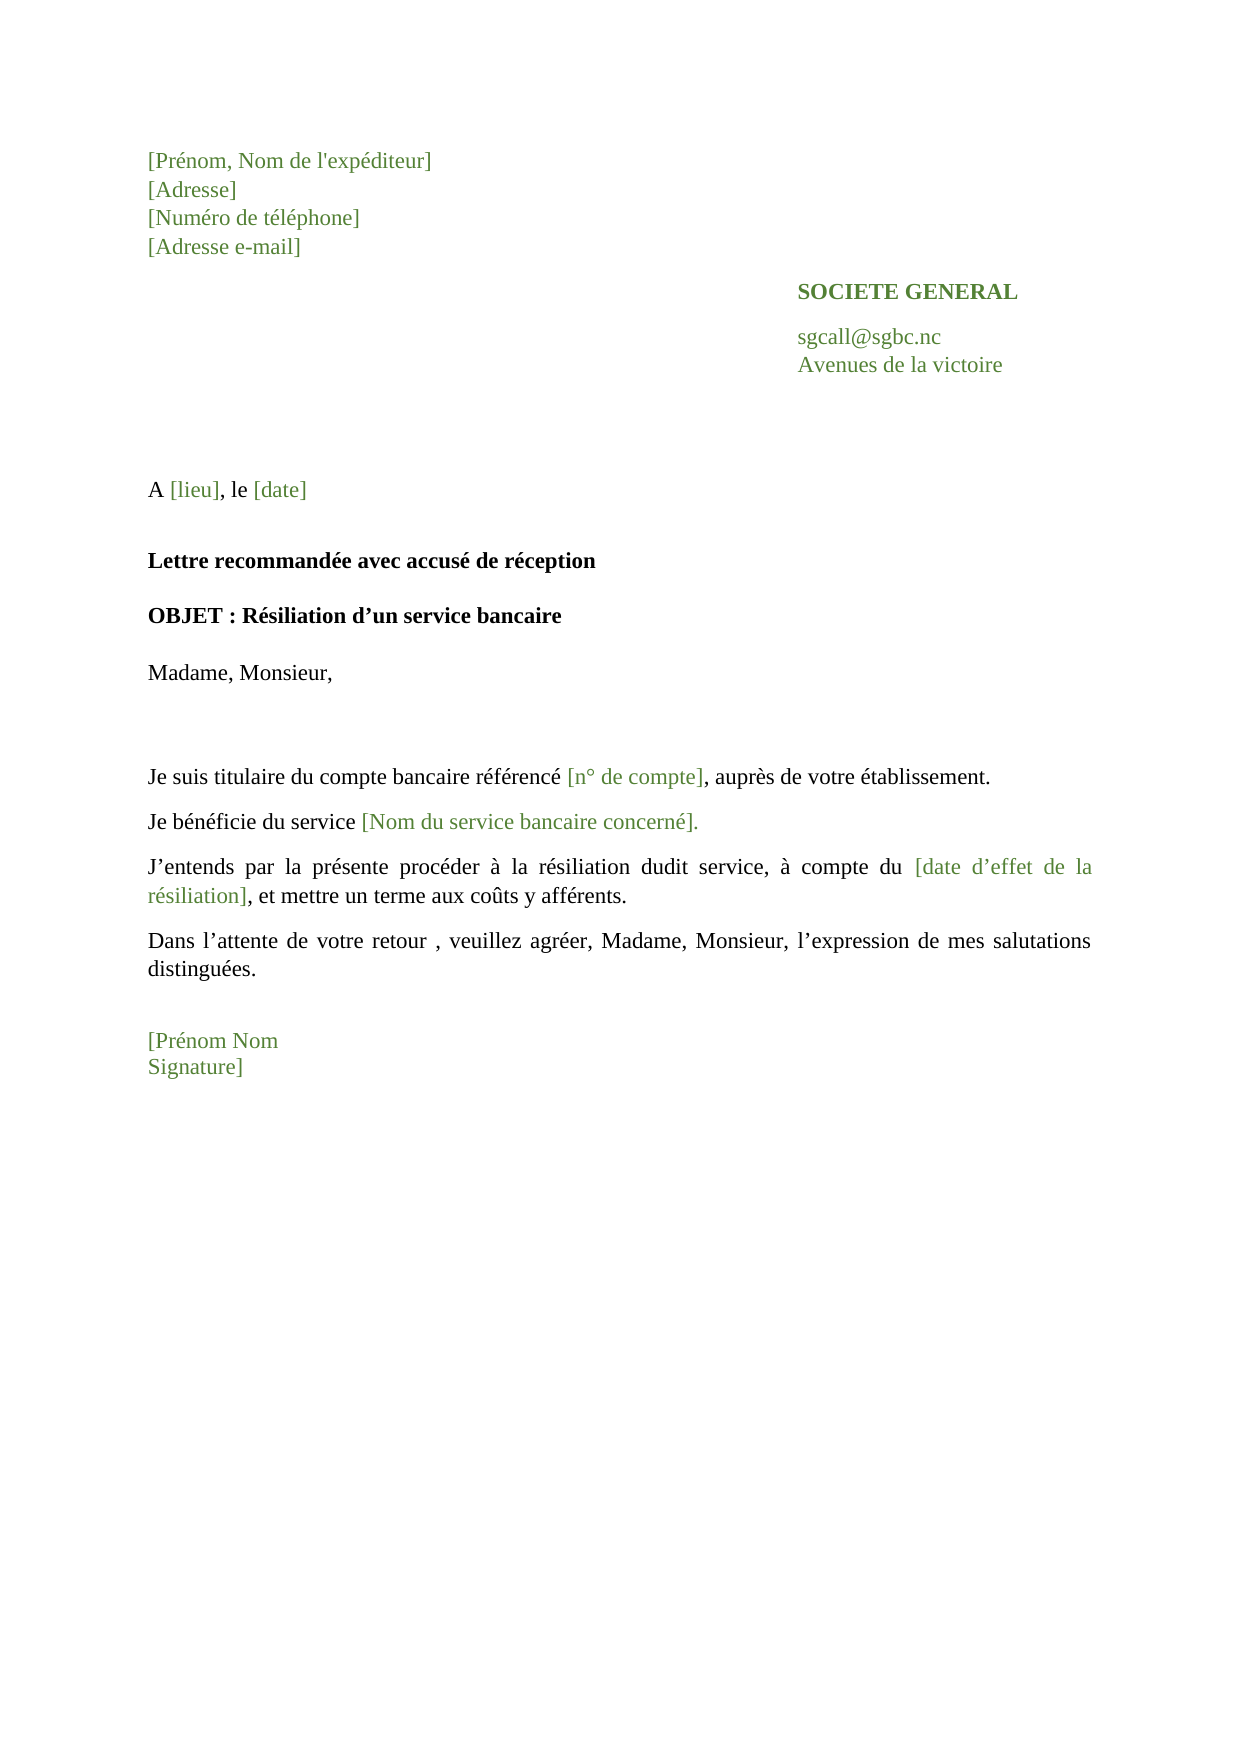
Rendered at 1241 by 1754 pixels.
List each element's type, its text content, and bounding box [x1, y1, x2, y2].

text Je suis titulaire du compte bancaire référencé [n° de compte], auprès de votre établissement. [148, 734, 1093, 789]
text Signature] [148, 1053, 1093, 1079]
text sgcall@sgbc.nc Avenues de la victoire [797, 323, 1093, 378]
text Dans l’attente de votre retour , veuillez agréer, Madame, Monsieur, l’expression de mes salutations distinguées. [148, 927, 1093, 982]
text [Prénom, Nom de l'expéditeur] [Adresse] [Numéro de téléphone] [Adresse e-mail] [148, 148, 1093, 259]
text Je bénéficie du service [Nom du service bancaire concerné]. [148, 808, 1093, 834]
text A [lieu], le [date] [148, 476, 1093, 502]
text [Prénom Nom [148, 1000, 1093, 1053]
text Lettre recommandée avec accusé de réception [148, 521, 1093, 574]
text SOCIETE GENERAL [797, 278, 1093, 304]
text OBJET : Résiliation d’un service bancaire Madame, Monsieur, [148, 574, 1093, 716]
text J’entends par la présente procéder à la résiliation dudit service, à compte du [date d’effet de la résiliation], et mettre un terme aux coûts y afférents. [148, 853, 1093, 908]
